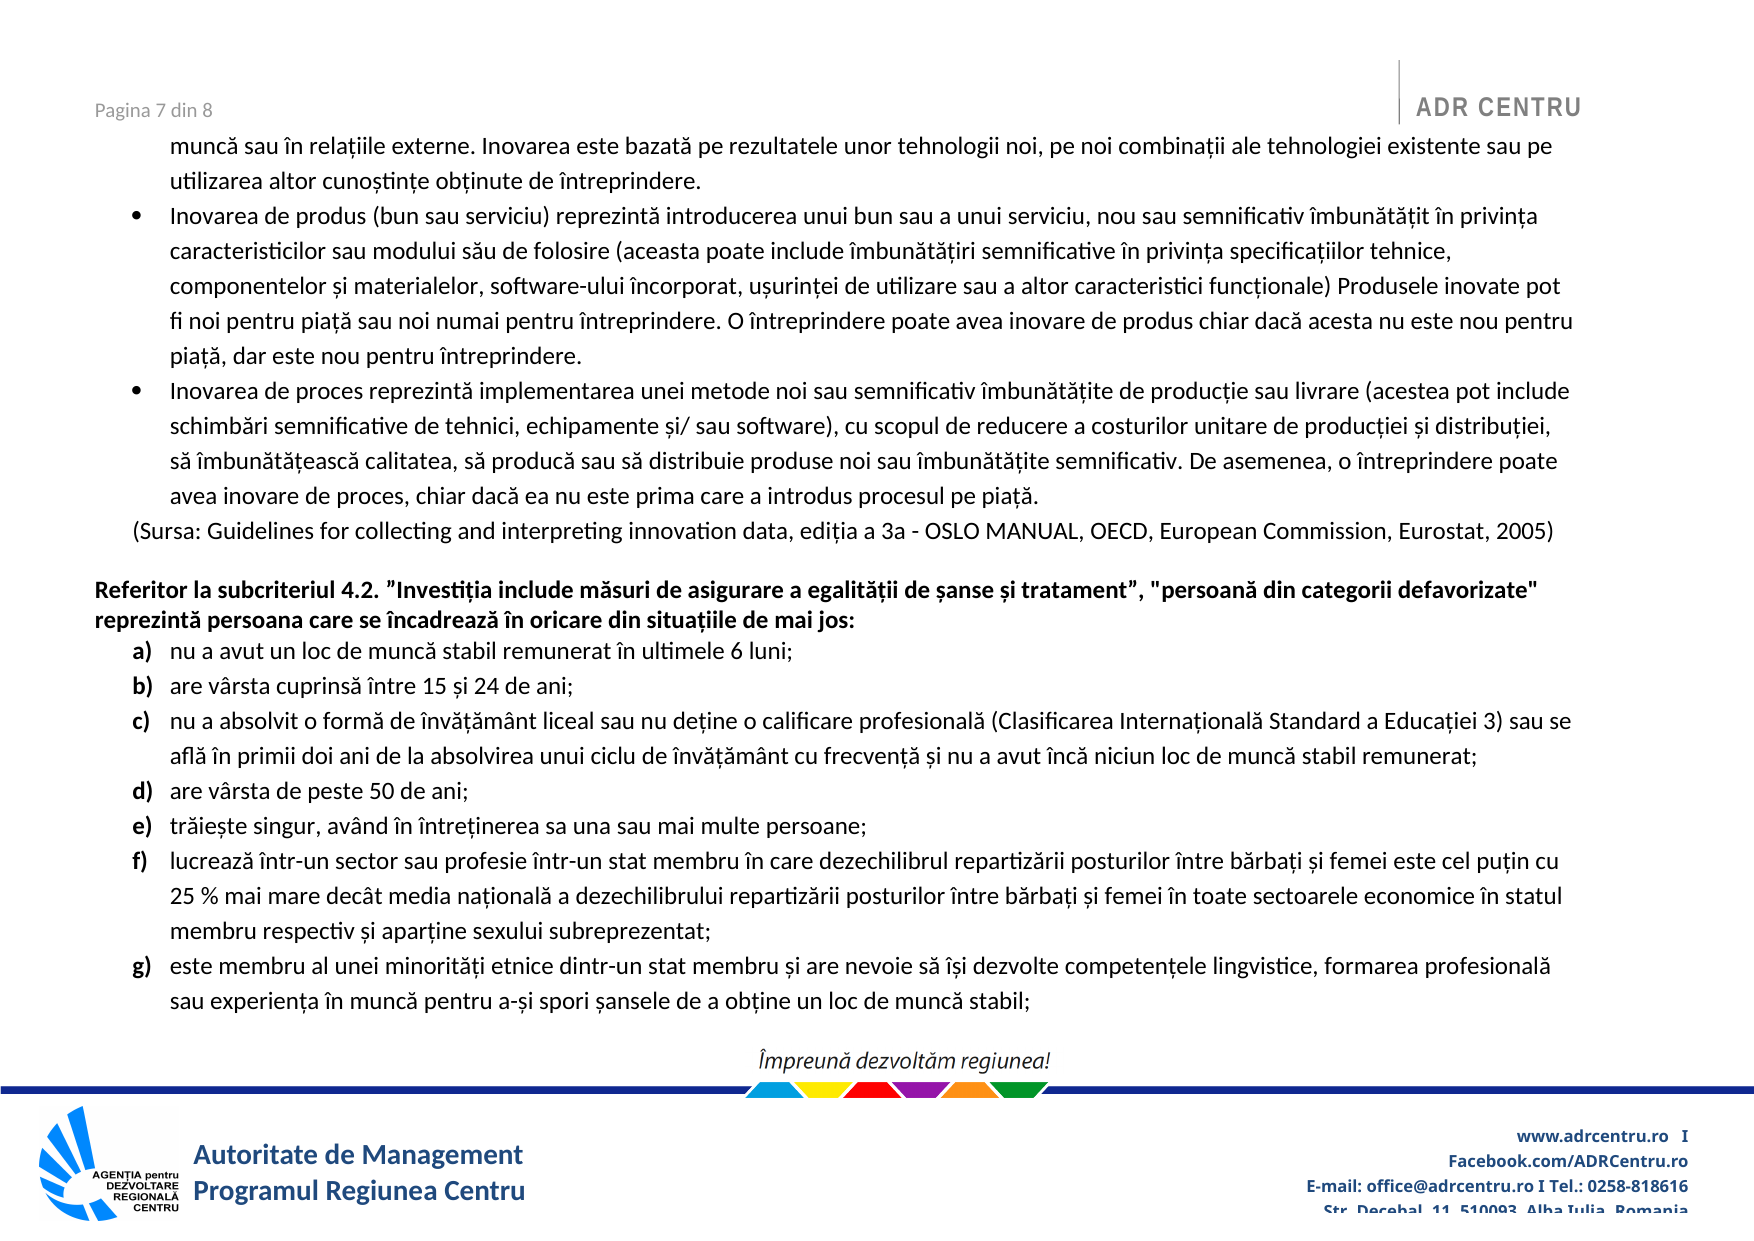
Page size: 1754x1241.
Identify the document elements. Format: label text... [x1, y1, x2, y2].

list lucrează într-un sector sau profesie într-un stat membru în care dezechilibrul repartizării posturilor între bărbați și femei este cel puțin cu 25 % mai mare decât media națională a dezechilibrului repartizării posturilor între bărbați și femei în toate sectoarele economice în statul membru respectiv și aparține sexului subreprezentat; [132, 845, 1577, 946]
list are vârsta cuprinsă între 15 și 24 de ani; [132, 670, 1577, 701]
list nu a avut un loc de muncă stabil remunerat în ultimele 6 luni; [132, 635, 1577, 666]
list are vârsta de peste 50 de ani; [132, 775, 1577, 806]
text Referitor la subcriteriul 4.2. ”Investiția include măsuri de asigurare a egalității de șanse și tratament”, "persoană din categorii defavorizate" reprezintă persoana care se încadrează în oricare din situațiile de mai jos: [94, 574, 1577, 635]
list Inovarea de proces reprezintă implementarea unei metode noi sau semnificativ îmbunătățite de producție sau livrare (acestea pot include schimbări semnificative de tehnici, echipamente și/ sau software), cu scopul de reducere a costurilor unitare de producției și distribuției, să îmbunătățească calitatea, să producă sau să distribuie produse noi sau îmbunătățite semnificativ. De asemenea, o întreprindere poate avea inovare de proces, chiar dacă ea nu este prima care a introdus procesul pe piață. [132, 375, 1577, 510]
text (Sursa: Guidelines for collecting and interpreting innovation data, ediţia a 3a - OSLO MANUAL, OECD, European Commission, Eurostat, 2005) [132, 515, 1577, 545]
list este membru al unei minorități etnice dintr-un stat membru și are nevoie să își dezvolte competențele lingvistice, formarea profesională sau experiența în muncă pentru a-și spori șansele de a obține un loc de muncă stabil; [132, 950, 1577, 1016]
list trăiește singur, având în întreținerea sa una sau mai multe persoane; [132, 810, 1577, 841]
list Inovarea de produs (bun sau serviciu) reprezintă introducerea unui bun sau a unui serviciu, nou sau semnificativ îmbunătățit în privința caracteristicilor sau modului său de folosire (aceasta poate include îmbunătățiri semnificative în privința specificațiilor tehnice, componentelor și materialelor, software-ului încorporat, ușurinței de utilizare sau a altor caracteristici funcționale) Produsele inovate pot fi noi pentru piață sau noi numai pentru întreprindere. O întreprindere poate avea inovare de produs chiar dacă acesta nu este nou pentru piață, dar este nou pentru întreprindere. [132, 200, 1577, 370]
picture [0, 1082, 758, 1098]
picture [745, 1047, 1064, 1074]
picture [39, 1106, 179, 1221]
picture [791, 1082, 1754, 1098]
list nu a absolvit o formă de învățământ liceal sau nu deține o calificare profesională (Clasificarea Internațională Standard a Educației 3) sau se află în primii doi ani de la absolvirea unui ciclu de învățământ cu frecvență și nu a avut încă niciun loc de muncă stabil remunerat; [132, 705, 1577, 771]
